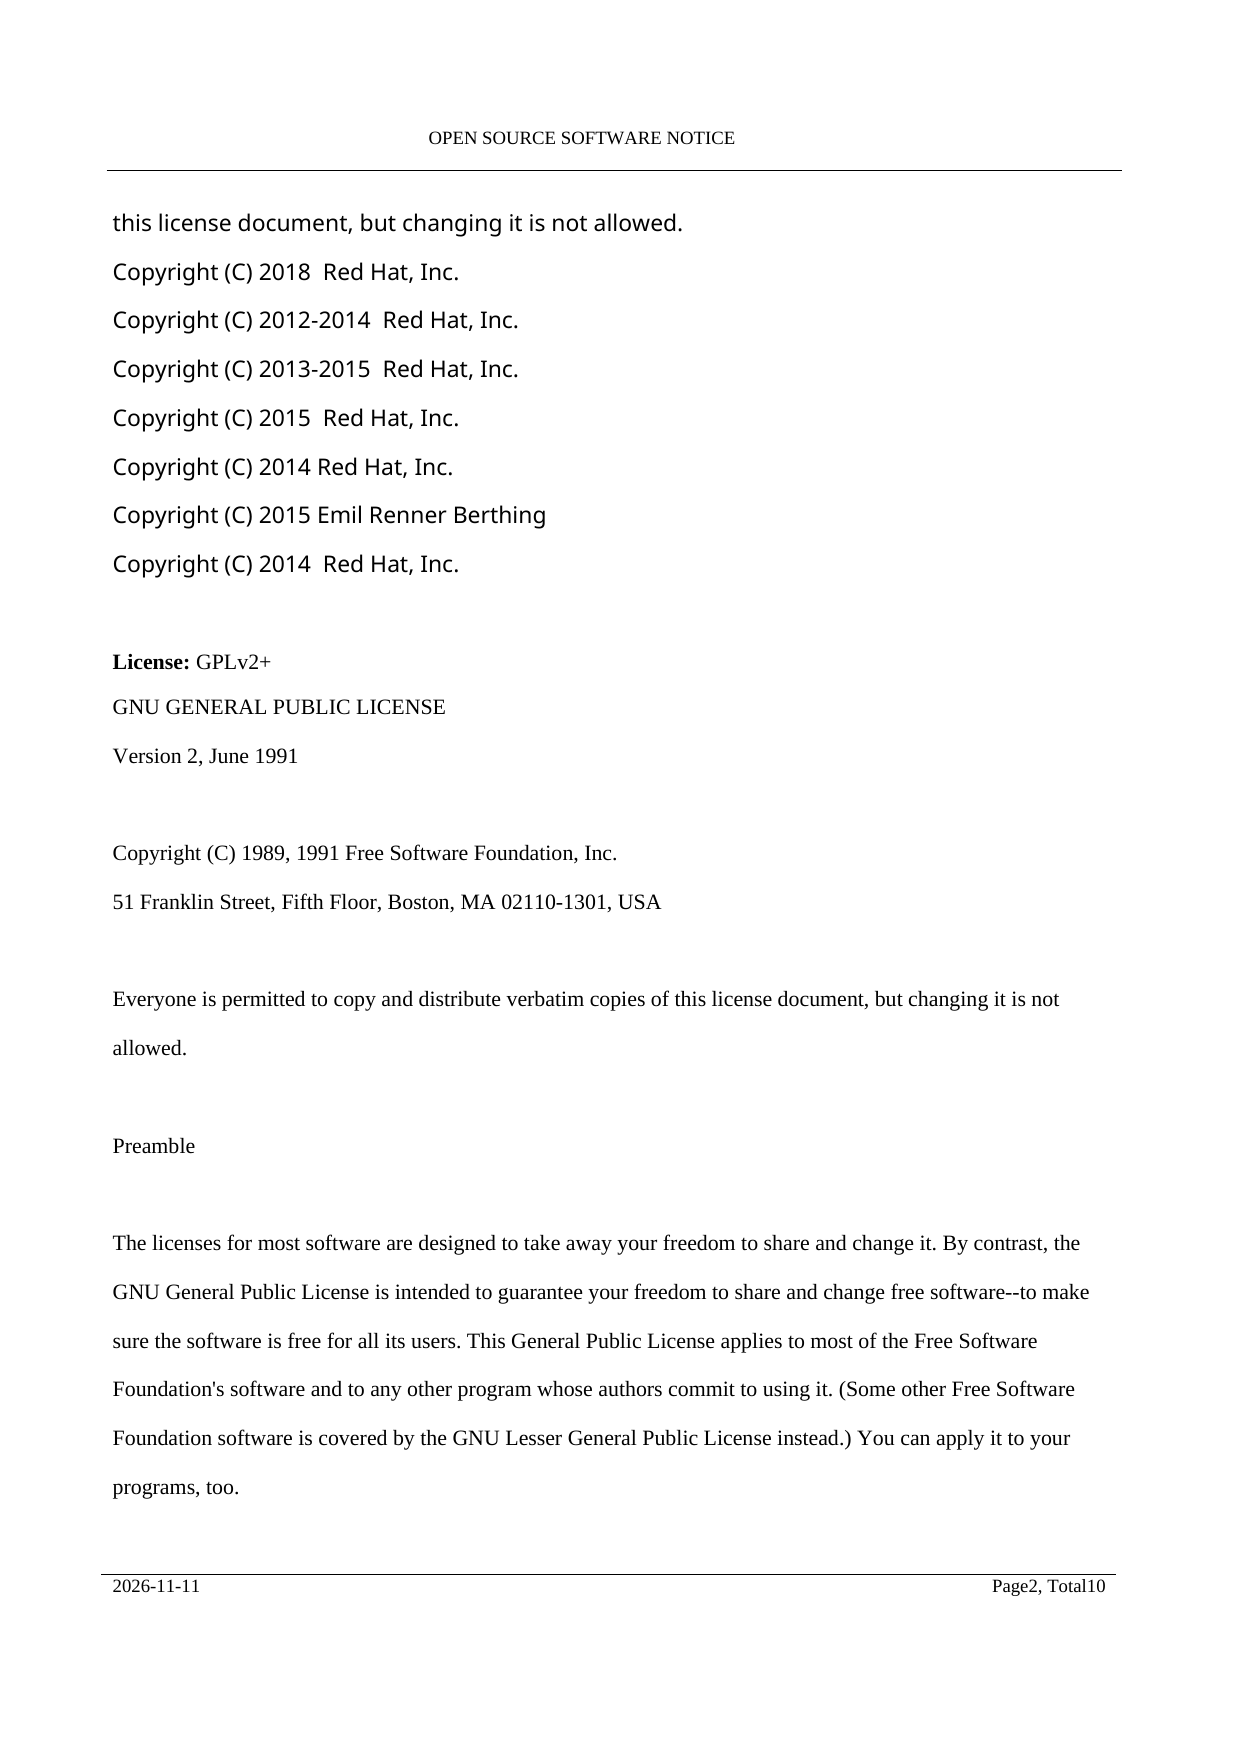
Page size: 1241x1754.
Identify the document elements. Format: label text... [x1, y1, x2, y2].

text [112, 206, 1128, 629]
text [112, 690, 1128, 1503]
text License: GPLv2+ [112, 645, 1128, 678]
